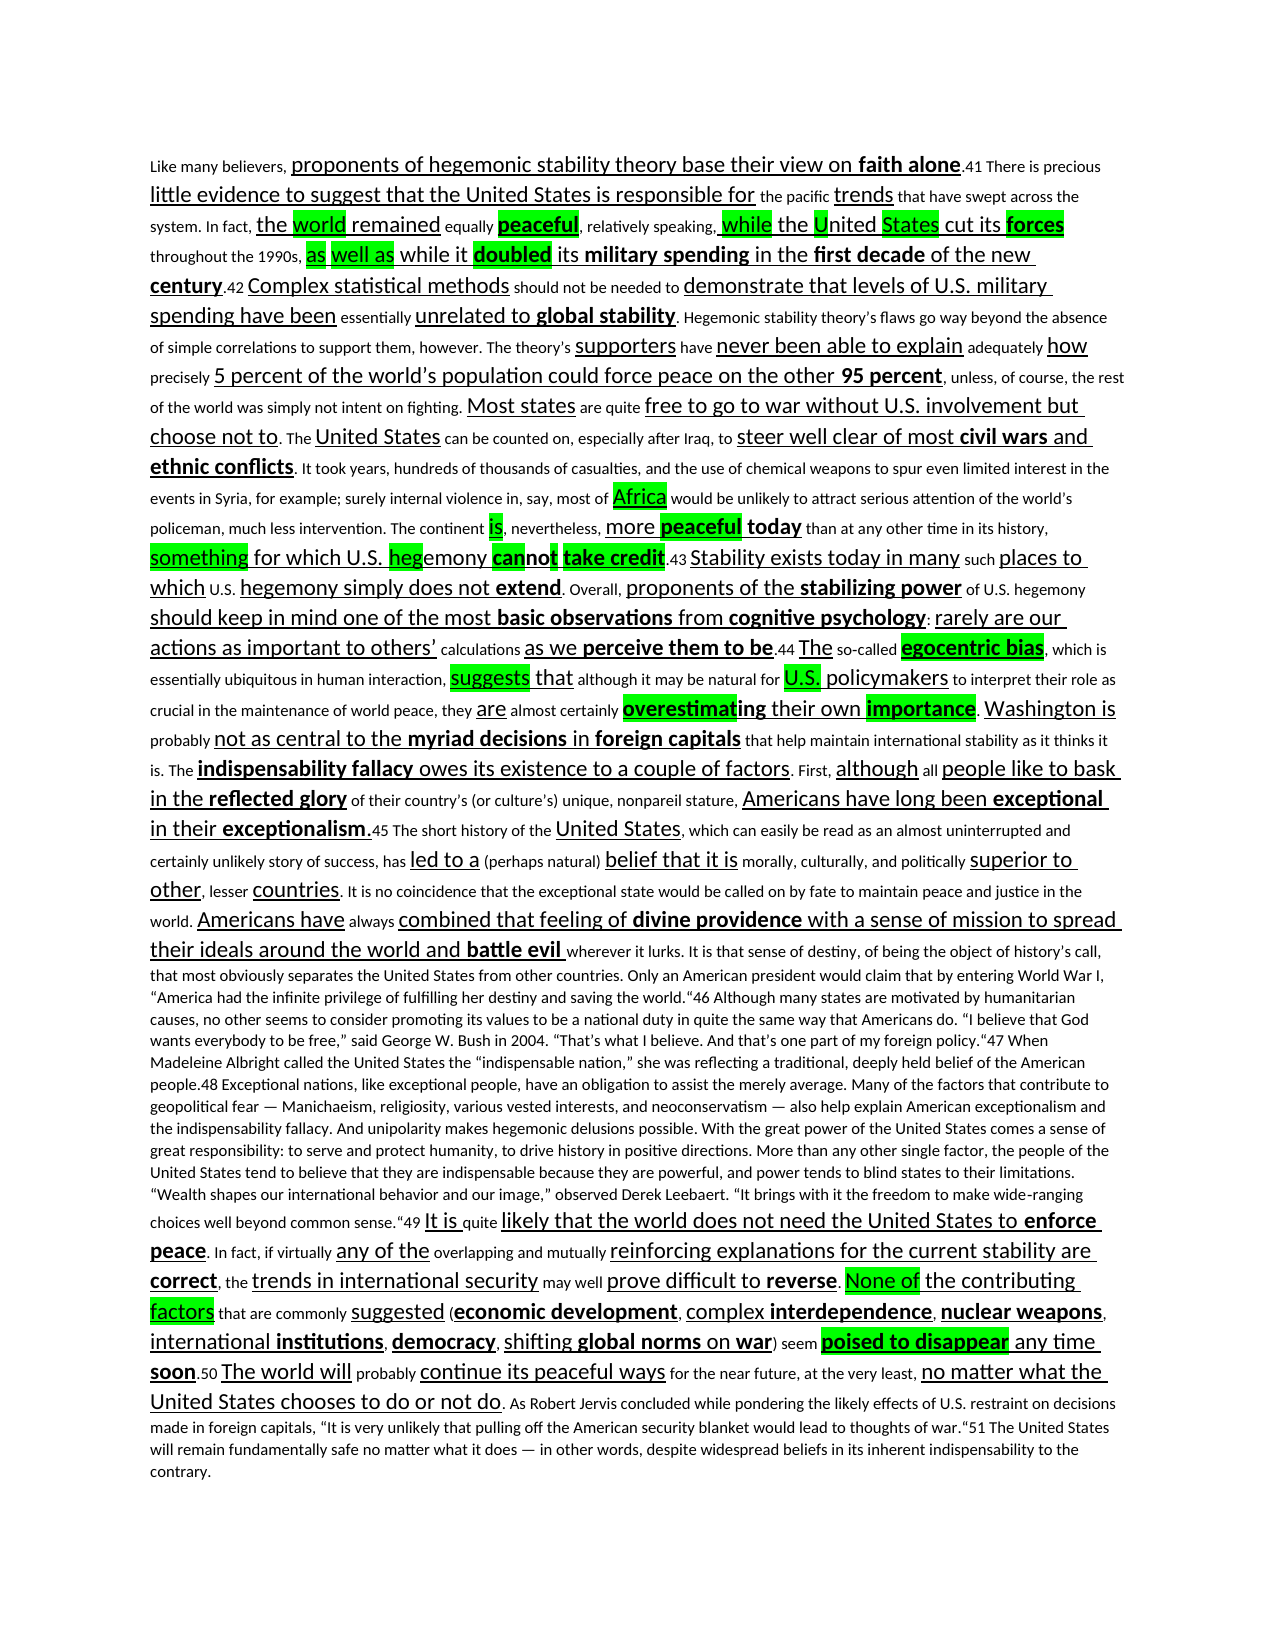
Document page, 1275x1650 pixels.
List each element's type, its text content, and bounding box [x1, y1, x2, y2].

text Like many believers, proponents of hegemonic stability theory base their view on faith alone.41 There is precious little evidence to suggest that the United States is responsible for the pacific trends that have swept across the system. In fact, the world remained equally peaceful, relatively speaking, while the United States cut its forces throughout the 1990s, as well as while it doubled its military spending in the first decade of the new century.42 Complex statistical methods should not be needed to demonstrate that levels of U.S. military spending have been essentially unrelated to global stability. Hegemonic stability theory’s flaws go way beyond the absence of simple correlations to support them, however. The theory’s supporters have never been able to explain adequately how precisely 5 percent of the world’s population could force peace on the other 95 percent, unless, of course, the rest of the world was simply not intent on fighting. Most states are quite free to go to war without U.S. involvement but choose not to. The United States can be counted on, especially after Iraq, to steer well clear of most civil wars and ethnic conflicts. It took years, hundreds of thousands of casualties, and the use of chemical weapons to spur even limited interest in the events in Syria, for example; surely internal violence in, say, most of Africa would be unlikely to attract serious attention of the world’s policeman, much less intervention. The continent is, nevertheless, more peaceful today than at any other time in its history, something for which U.S. hegemony cannot take credit.43 Stability exists today in many such places to which U.S. hegemony simply does not extend. Overall, proponents of the stabilizing power of U.S. hegemony should keep in mind one of the most basic observations from cognitive psychology: rarely are our actions as important to others’ calculations as we perceive them to be.44 The so‐​called egocentric bias, which is essentially ubiquitous in human interaction, suggests that although it may be natural for U.S. policymakers to interpret their role as crucial in the maintenance of world peace, they are almost certainly overestimating their own importance. Washington is probably not as central to the myriad decisions in foreign capitals that help maintain international stability as it thinks it is. The indispensability fallacy owes its existence to a couple of factors. First, although all people like to bask in the reflected glory of their country’s (or culture’s) unique, nonpareil stature, Americans have long been exceptional in their exceptionalism.45 The short history of the United States, which can easily be read as an almost uninterrupted and certainly unlikely story of success, has led to a (perhaps natural) belief that it is morally, culturally, and politically superior to other, lesser countries. It is no coincidence that the exceptional state would be called on by fate to maintain peace and justice in the world. Americans have always combined that feeling of divine providence with a sense of mission to spread their ideals around the world and battle evil wherever it lurks. It is that sense of destiny, of being the object of history’s call, that most obviously separates the United States from other countries. Only an American president would claim that by entering World War I, “America had the infinite privilege of fulfilling her destiny and saving the world.“46 Although many states are motivated by humanitarian causes, no other seems to consider promoting its values to be a national duty in quite the same way that Americans do. “I believe that God wants everybody to be free,” said George W. Bush in 2004. “That’s what I believe. And that’s one part of my foreign policy.“47 When Madeleine Albright called the United States the “indispensable nation,” she was reflecting a traditional, deeply held belief of the American people.48 Exceptional nations, like exceptional people, have an obligation to assist the merely average. Many of the factors that contribute to geopolitical fear — Manichaeism, religiosity, various vested interests, and neoconservatism — also help explain American exceptionalism and the indispensability fallacy. And unipolarity makes hegemonic delusions possible. With the great power of the United States comes a sense of great responsibility: to serve and protect humanity, to drive history in positive directions. More than any other single factor, the people of the United States tend to believe that they are indispensable because they are powerful, and power tends to blind states to their limitations. “Wealth shapes our international behavior and our image,” observed Derek Leebaert. “It brings with it the freedom to make wide‐​ranging choices well beyond common sense.“49 It is quite likely that the world does not need the United States to enforce peace. In fact, if virtually any of the overlapping and mutually reinforcing explanations for the current stability are correct, the trends in international security may well prove difficult to reverse. None of the contributing factors that are commonly suggested (economic development, complex interdependence, nuclear weapons, international institutions, democracy, shifting global norms on war) seem poised to disappear any time soon.50 The world will probably continue its peaceful ways for the near future, at the very least, no matter what the United States chooses to do or not do. As Robert Jervis concluded while pondering the likely effects of U.S. restraint on decisions made in foreign capitals, “It is very unlikely that pulling off the American security blanket would lead to thoughts of war.“51 The United States will remain fundamentally safe no matter what it does — in other words, despite widespread beliefs in its inherent indispensability to the contrary. [150, 150, 1125, 1481]
